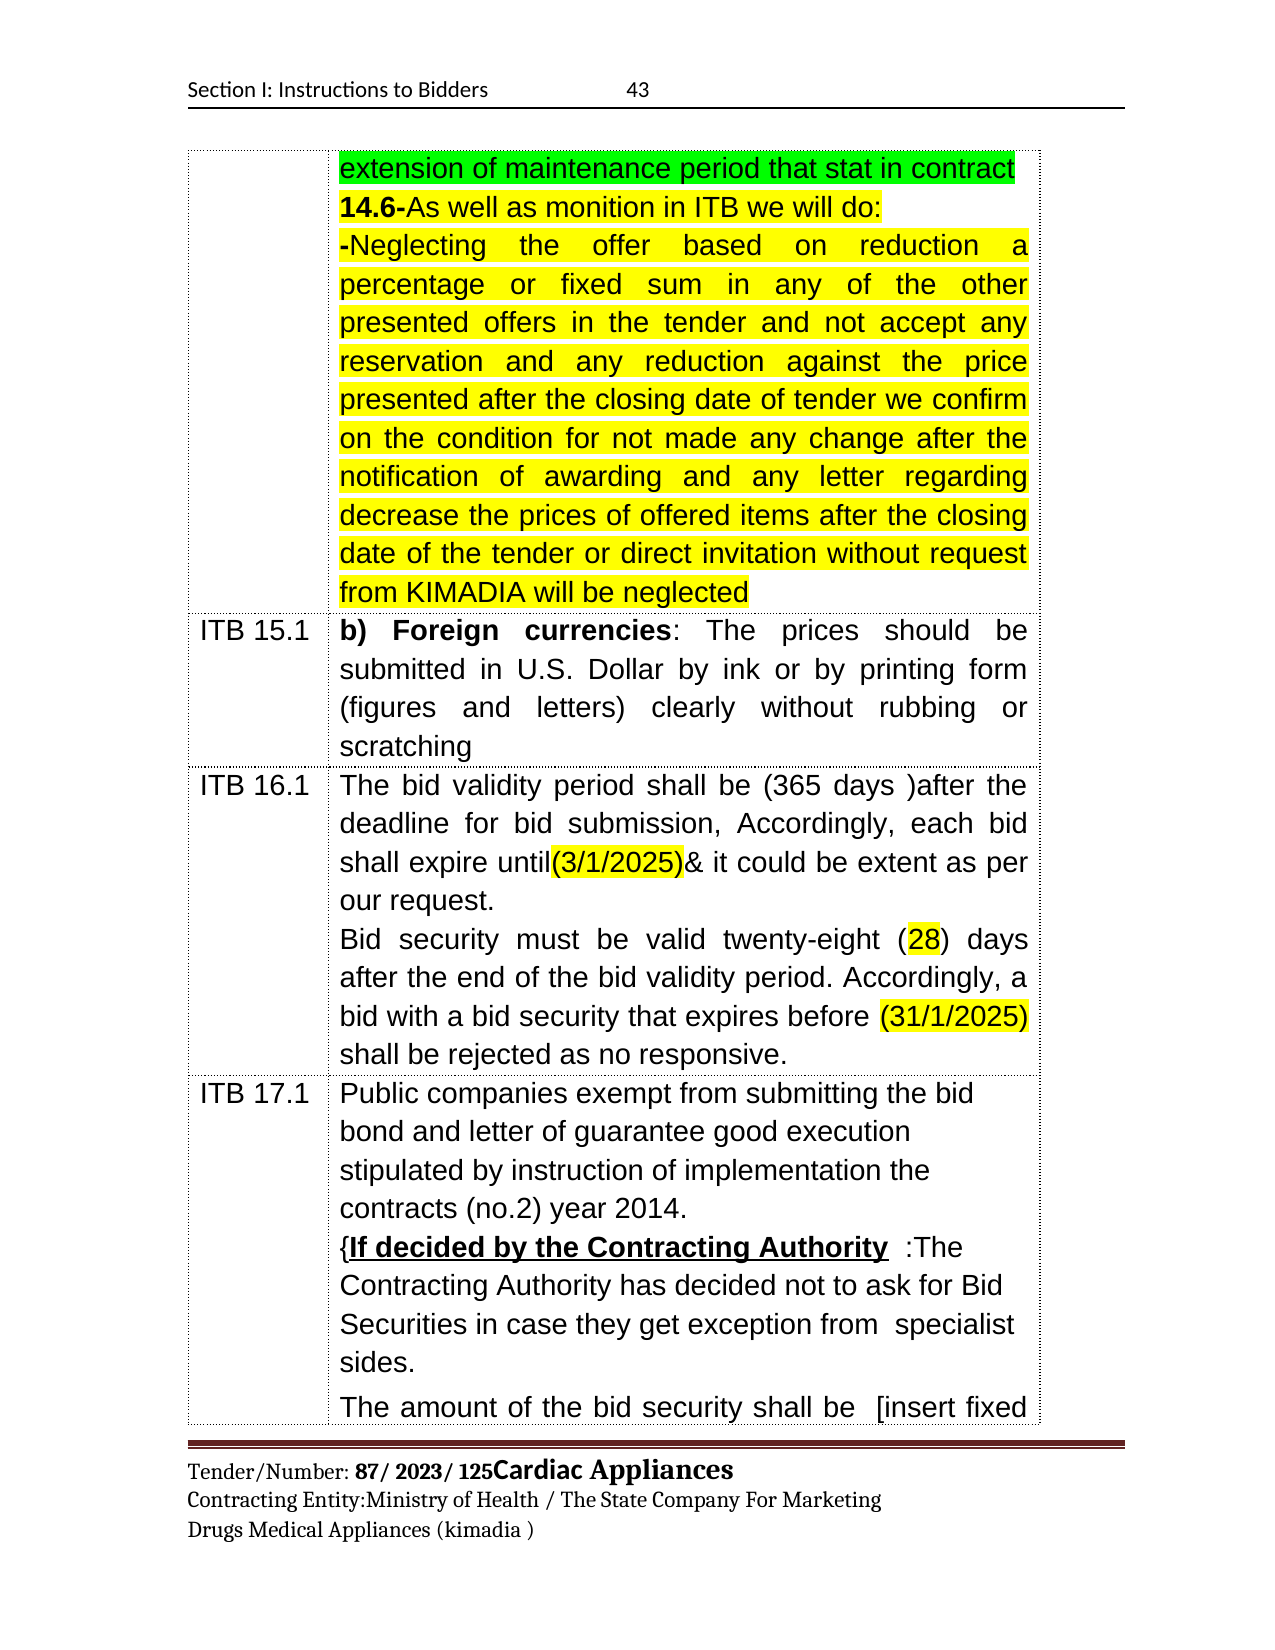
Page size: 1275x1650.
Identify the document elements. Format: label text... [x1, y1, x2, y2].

table_cell ITB 15.1 [188, 613, 328, 766]
table_cell ITB 17.1 [188, 1075, 328, 1424]
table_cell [328, 150, 1040, 612]
table_cell The bid validity period shall be (365 days )after the deadline for bid submission, Accordingly, each bid shall expire until(3/1/2025)& it could be extent as per our request. Bid security must be valid twenty-eight (28) days after the end of the bid validity period. Accordingly, a bid with a bid security that expires before (31/1/2025) shall be rejected as no responsive. [328, 766, 1040, 1075]
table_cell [328, 1075, 1040, 1424]
table_cell b) Foreign currencies: The prices should be submitted in U.S. Dollar by ink or by printing form (figures and letters) clearly without rubbing or scratching [328, 613, 1040, 766]
table_cell ITB 16.1 [188, 766, 328, 1075]
table_cell 14 [188, 150, 328, 612]
